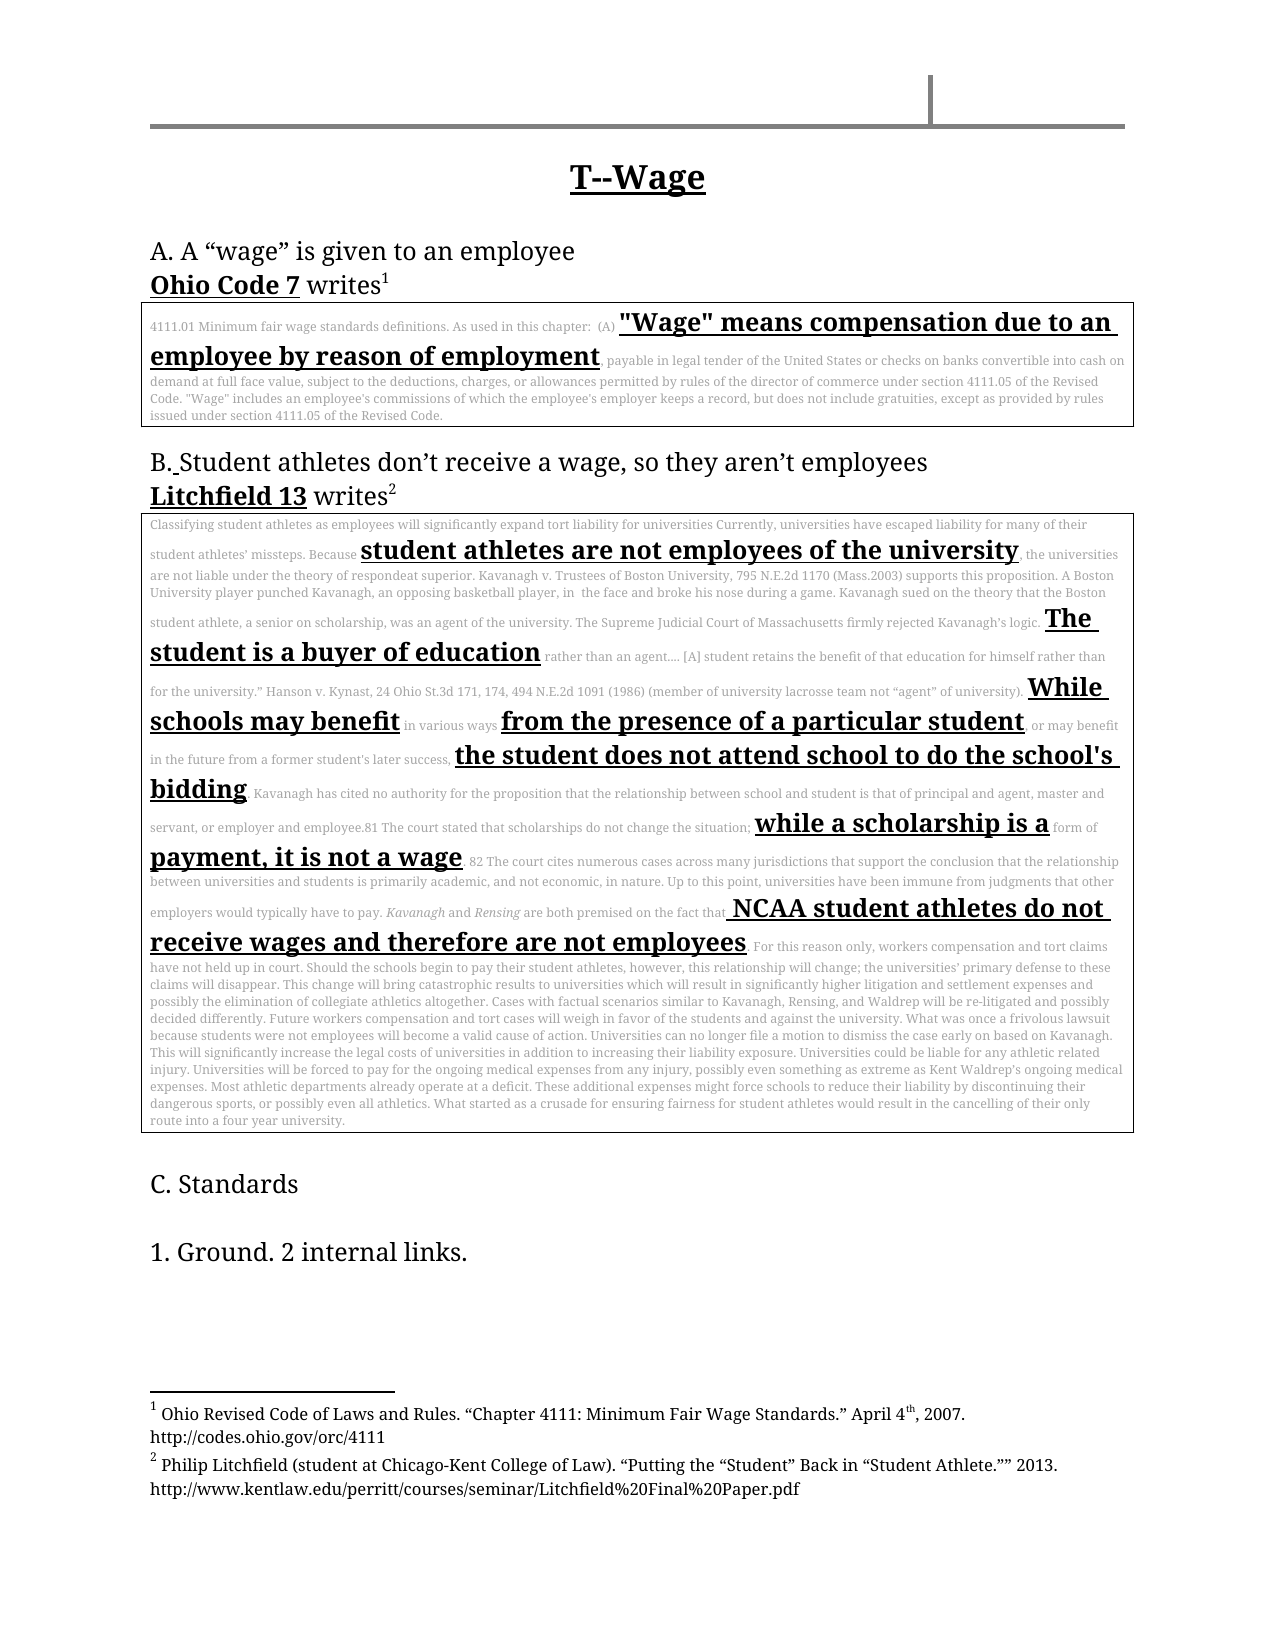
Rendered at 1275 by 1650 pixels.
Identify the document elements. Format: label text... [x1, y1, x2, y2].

text 1. Ground. 2 internal links. [150, 1235, 1125, 1269]
text Classifying student athletes as employees will significantly expand tort liability for universities Currently, universities have escaped liability for many of their student athletes’ missteps. Because student athletes are not employees of the university, the universities are not liable under the theory of respondeat superior. Kavanagh v. Trustees of Boston University, 795 N.E.2d 1170 (Mass.2003) supports this proposition. A Boston University player punched Kavanagh, an opposing basketball player, in the face and broke his nose during a game. Kavanagh sued on the theory that the Boston student athlete, a senior on scholarship, was an agent of the university. The Supreme Judicial Court of Massachusetts firmly rejected Kavanagh’s logic. The student is a buyer of education rather than an agent.... [A] student retains the benefit of that education for himself rather than for the university.” Hanson v. Kynast, 24 Ohio St.3d 171, 174, 494 N.E.2d 1091 (1986) (member of university lacrosse team not “agent” of university). While schools may benefit in various ways from the presence of a particular student, or may benefit in the future from a former student's later success, the student does not attend school to do the school's bidding. Kavanagh has cited no authority for the proposition that the relationship between school and student is that of principal and agent, master and servant, or employer and employee.81 The court stated that scholarships do not change the situation; while a scholarship is a form of payment, it is not a wage. 82 The court cites numerous cases across many jurisdictions that support the conclusion that the relationship between universities and students is primarily academic, and not economic, in nature. Up to this point, universities have been immune from judgments that other employers would typically have to pay. Kavanagh and Rensing are both premised on the fact that NCAA student athletes do not receive wages and therefore are not employees. For this reason only, workers compensation and tort claims have not held up in court. Should the schools begin to pay their student athletes, however, this relationship will change; the universities’ primary defense to these claims will disappear. This change will bring catastrophic results to universities which will result in significantly higher litigation and settlement expenses and possibly the elimination of collegiate athletics altogether. Cases with factual scenarios similar to Kavanagh, Rensing, and Waldrep will be re-litigated and possibly decided differently. Future workers compensation and tort cases will weigh in favor of the students and against the university. What was once a frivolous lawsuit because students were not employees will become a valid cause of action. Universities can no longer file a motion to dismiss the case early on based on Kavanagh. This will significantly increase the legal costs of universities in addition to increasing their liability exposure. Universities could be liable for any athletic related injury. Universities will be forced to pay for the ongoing medical expenses from any injury, possibly even something as extreme as Kent Waldrep’s ongoing medical expenses. Most athletic departments already operate at a deficit. These additional expenses might force schools to reduce their liability by discontinuing their dangerous sports, or possibly even all athletics. What started as a crusade for ensuring fairness for student athletes would result in the cancelling of their only route into a four year university. [142, 514, 1133, 1132]
text Ohio Code 7 writes [150, 268, 1125, 302]
text Litchfield 13 writes [150, 478, 1125, 513]
subtitle T--Wage [150, 154, 1125, 199]
text C. Standards [150, 1167, 1125, 1201]
text A. A “wage” is given to an employee [150, 234, 1125, 268]
text B. Student athletes don’t receive a wage, so they aren’t employees [150, 444, 1125, 478]
text 4111.01 Minimum fair wage standards definitions. As used in this chapter: (A) "Wage" means compensation due to an employee by reason of employment, payable in legal tender of the United States or checks on banks convertible into cash on demand at full face value, subject to the deductions, charges, or allowances permitted by rules of the director of commerce under section 4111.05 of the Revised Code. "Wage" includes an employee's commissions of which the employee's employer keeps a record, but does not include gratuities, except as provided by rules issued under section 4111.05 of the Revised Code. [142, 303, 1133, 426]
